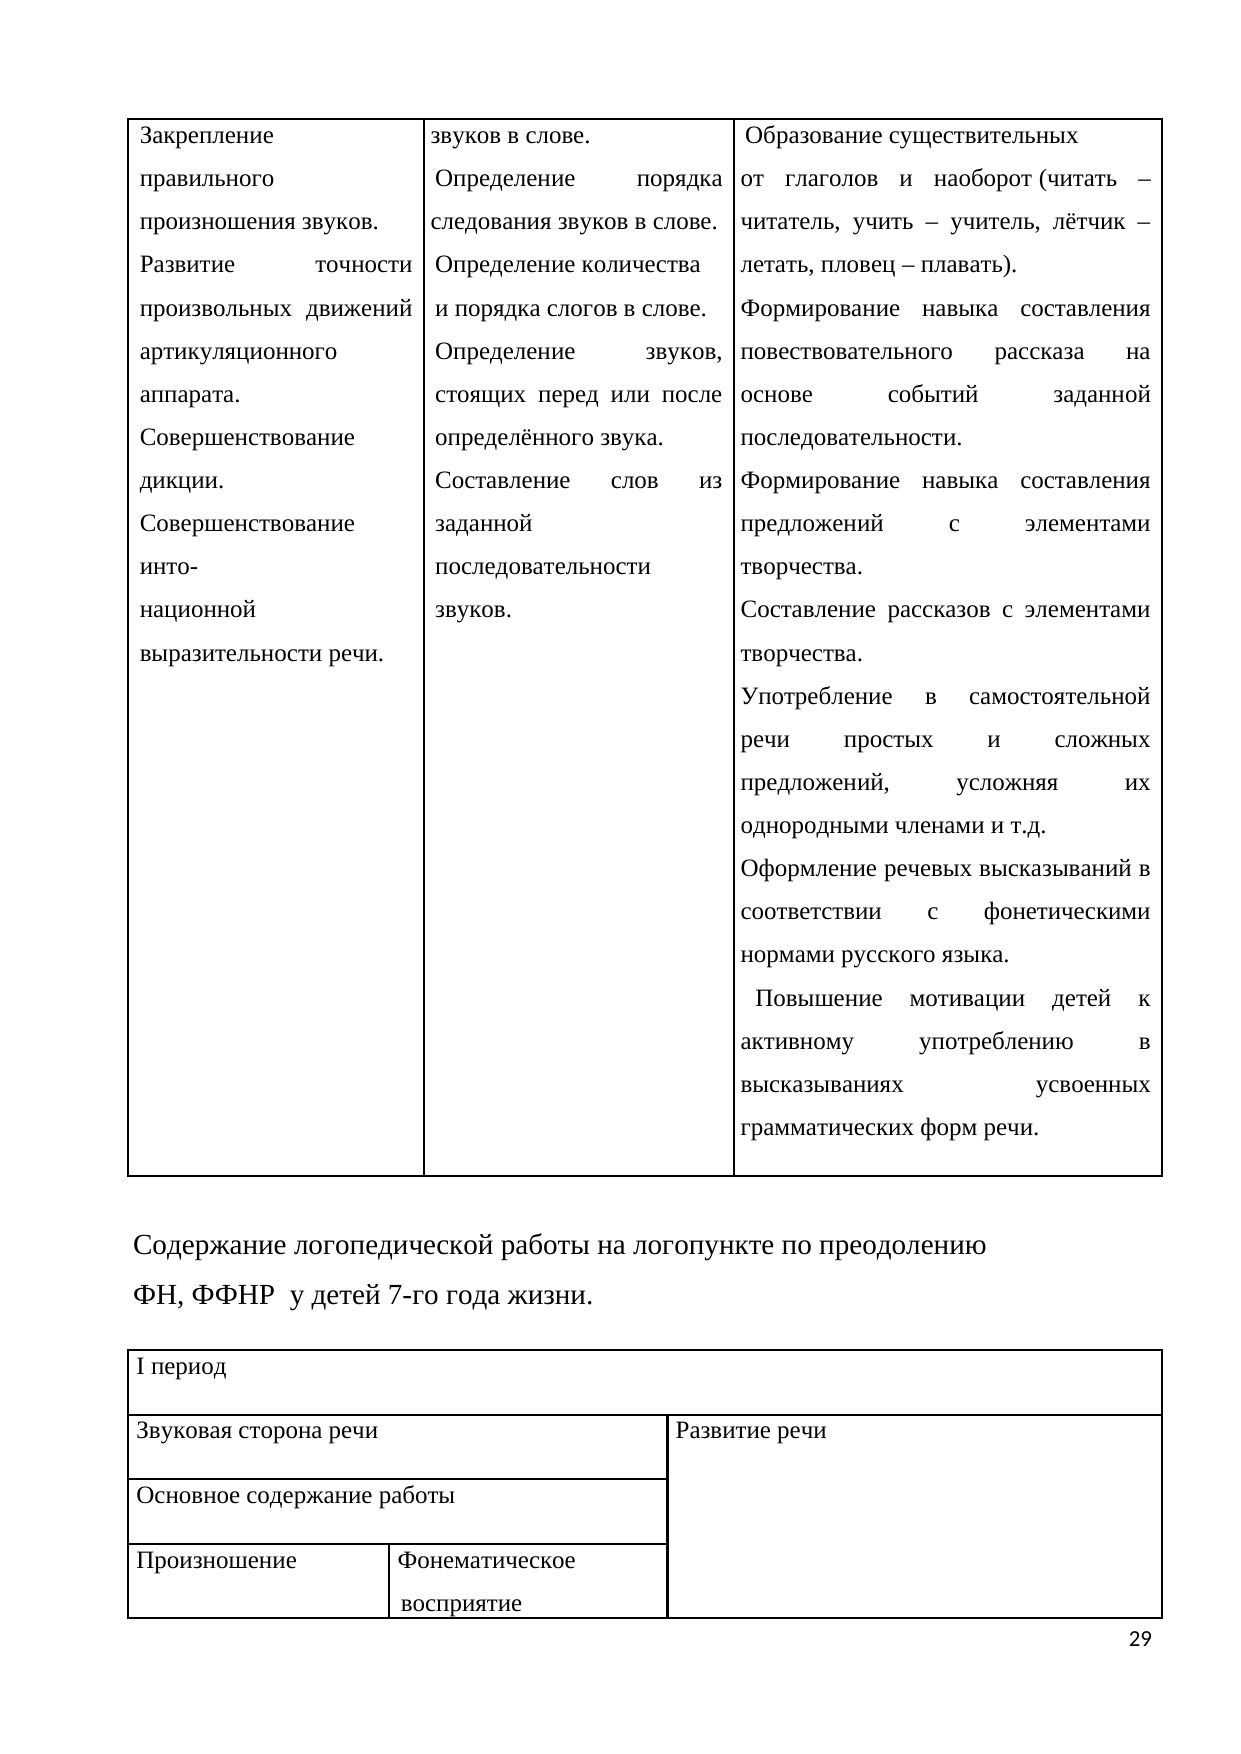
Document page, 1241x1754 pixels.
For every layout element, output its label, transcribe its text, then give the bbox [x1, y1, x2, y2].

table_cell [425, 120, 733, 1175]
table_header I период [129, 1351, 1161, 1413]
table_cell Произношение [129, 1545, 388, 1617]
table_cell Основное содержание работы [129, 1480, 666, 1543]
table_cell Развитие речи [669, 1416, 1161, 1617]
text ФН, ФФНР у детей 7-го года жизни. [103, 1277, 1152, 1311]
table_cell Фонематическое восприятие [390, 1545, 666, 1617]
text Содержание логопедической работы на логопункте по преодолению [103, 1227, 1152, 1261]
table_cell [129, 120, 423, 1175]
table_cell Звуковая сторона речи [129, 1416, 666, 1478]
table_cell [735, 120, 1161, 1175]
